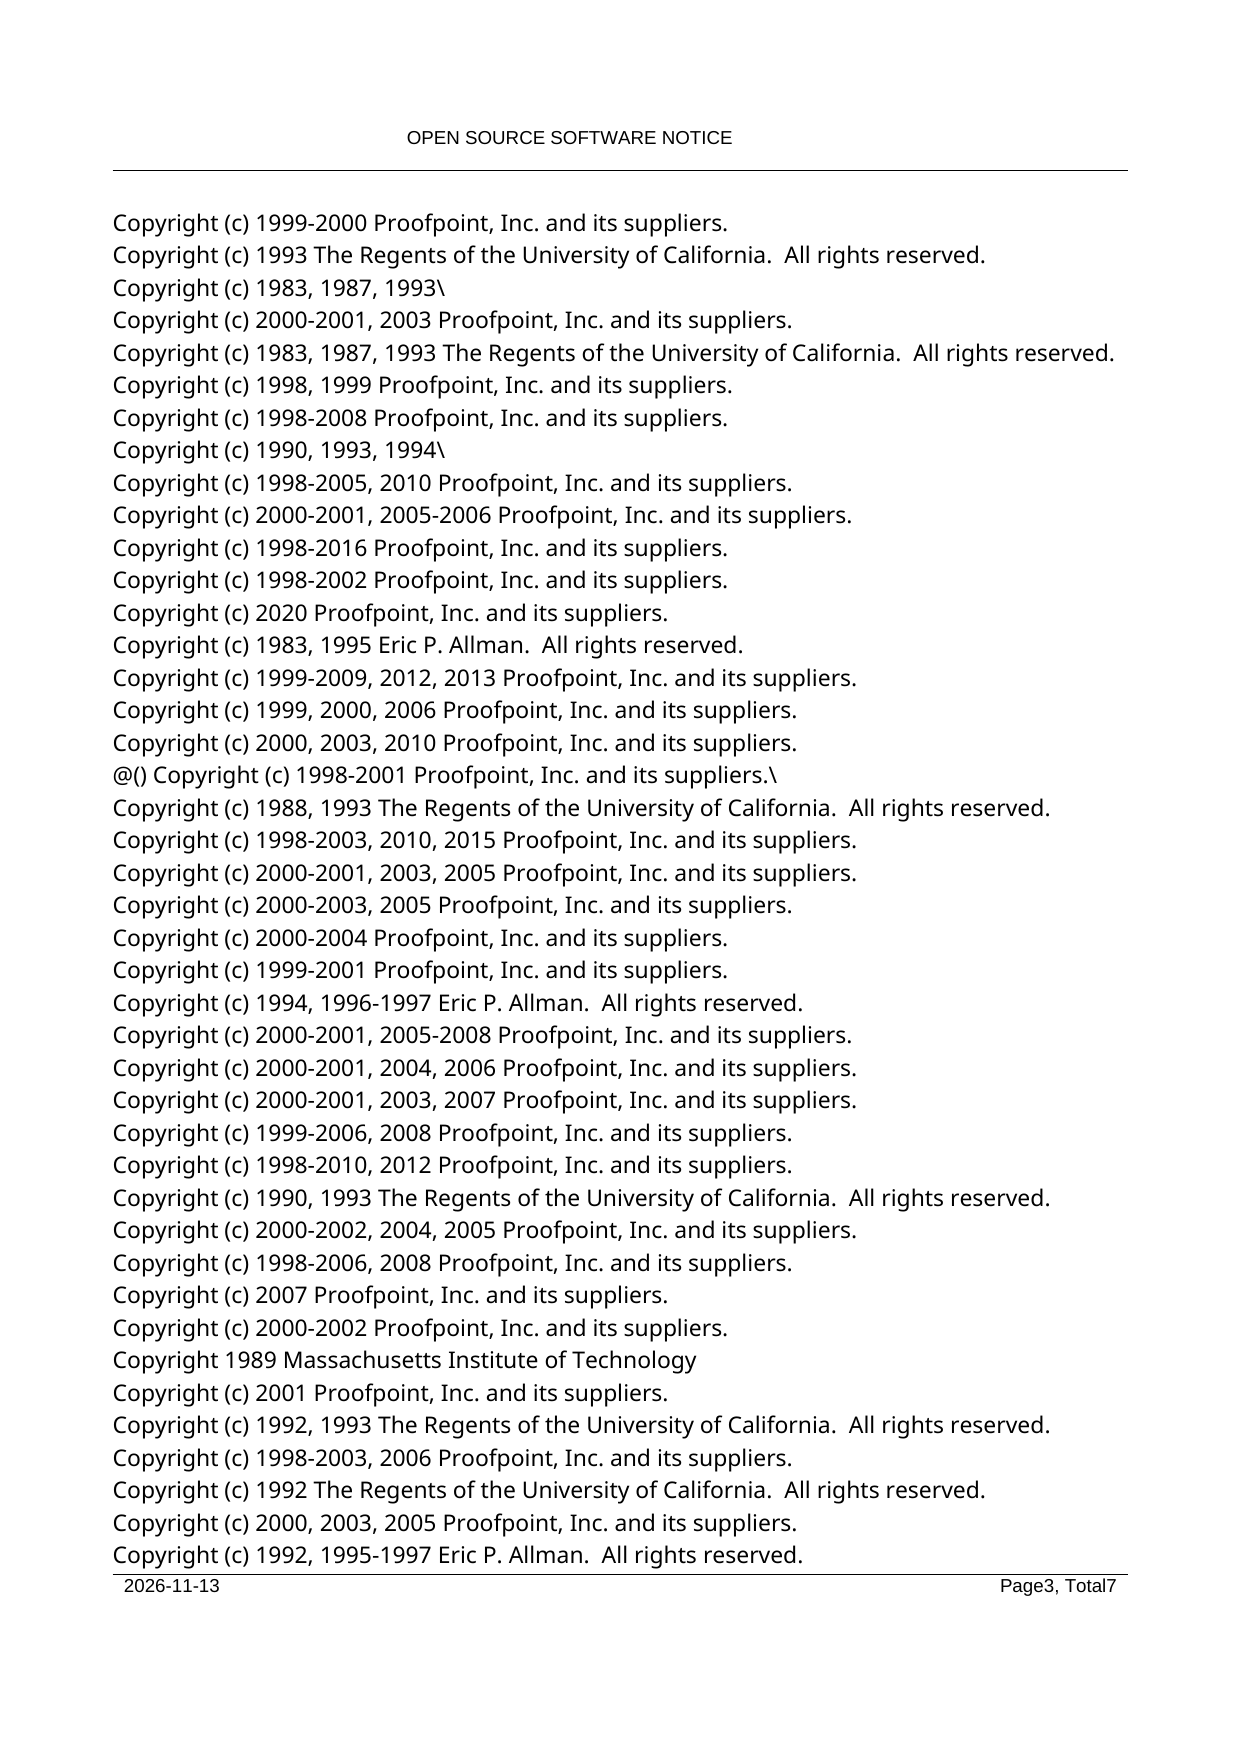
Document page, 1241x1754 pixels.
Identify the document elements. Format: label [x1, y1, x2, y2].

text [112, 206, 1128, 1571]
